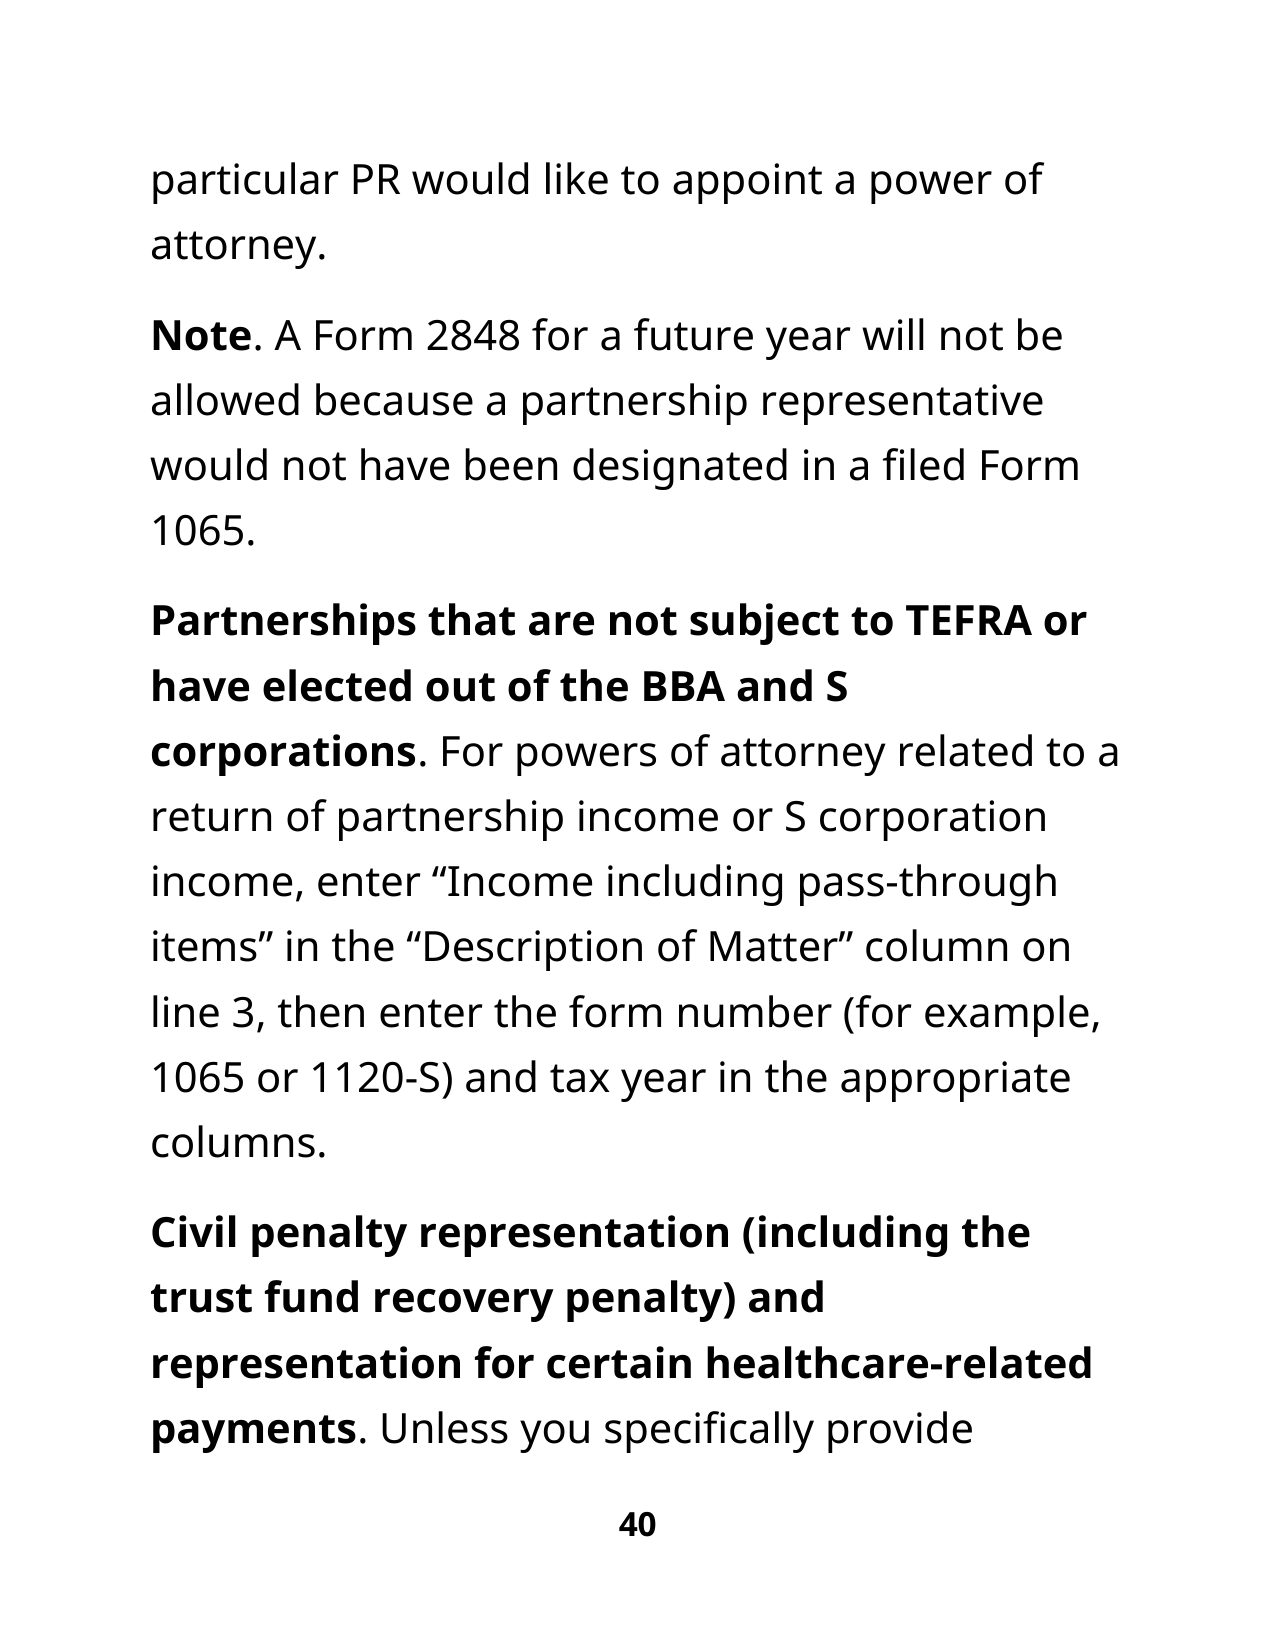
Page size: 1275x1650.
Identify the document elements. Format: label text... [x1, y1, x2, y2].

text Partnerships that are not subject to TEFRA or have elected out of the BBA and S corporations. For powers of attorney related to a return of partnership income or S corporation income, enter “Income including pass-through items” in the “Description of Matter” column on line 3, then enter the form number (for example, 1065 or 1120-S) and tax year in the appropriate columns. [150, 591, 1125, 1170]
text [150, 150, 1125, 272]
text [150, 1203, 1125, 1456]
text Note. A Form 2848 for a future year will not be allowed because a partnership representative would not have been designated in a filed Form 1065. [150, 305, 1125, 558]
